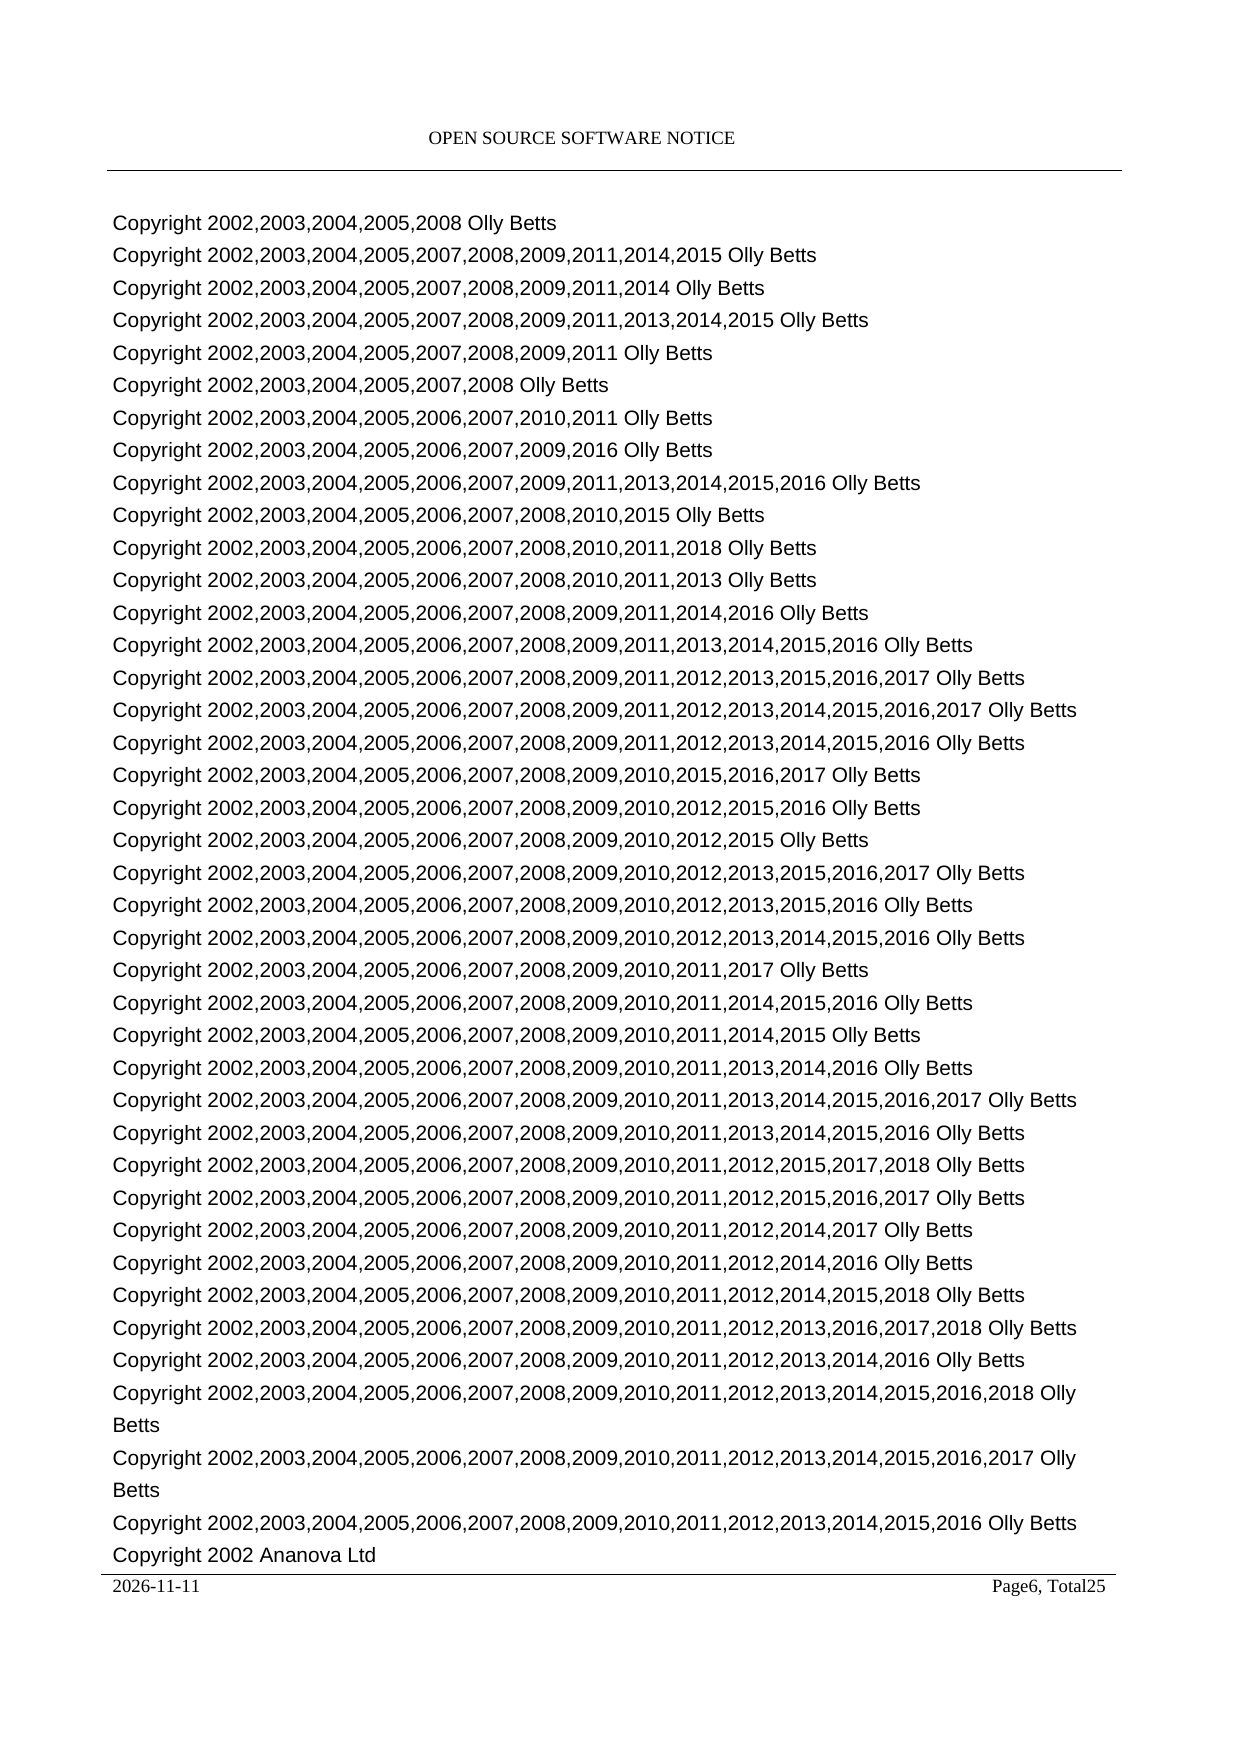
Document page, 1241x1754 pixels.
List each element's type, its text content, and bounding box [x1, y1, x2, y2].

text Copyright 2002,2003,2004,2005,2006,2007,2008,2009,2010,2011,2012,2014,2016 Olly Betts [112, 1246, 1128, 1279]
text Copyright 2002,2003,2004,2005,2006,2007,2009,2011,2013,2014,2015,2016 Olly Betts [112, 466, 1128, 499]
text Copyright 2002,2003,2004,2005,2006,2007,2008,2009,2010,2011,2012,2013,2014,2015,2016,2018 Olly Betts [112, 1376, 1128, 1441]
text Copyright 2002,2003,2004,2005,2006,2007,2008,2009,2010,2011,2013,2014,2016 Olly Betts [112, 1051, 1128, 1084]
text Copyright 2002,2003,2004,2005,2006,2007,2008,2009,2010,2011,2013,2014,2015,2016,2017 Olly Betts [112, 1084, 1128, 1116]
text Copyright 2002 Ananova Ltd [112, 1539, 1128, 1571]
text Copyright 2002,2003,2004,2005,2006,2007,2008,2009,2010,2011,2012,2013,2014,2015,2016,2017 Olly Betts [112, 1441, 1128, 1506]
text Copyright 2002,2003,2004,2005,2006,2007,2008,2010,2011,2018 Olly Betts [112, 531, 1128, 564]
text Copyright 2002,2003,2004,2005,2006,2007,2008,2009,2010,2011,2012,2014,2015,2018 Olly Betts [112, 1279, 1128, 1311]
text Copyright 2002,2003,2004,2005,2007,2008 Olly Betts [112, 369, 1128, 401]
text Copyright 2002,2003,2004,2005,2007,2008,2009,2011,2014 Olly Betts [112, 271, 1128, 304]
text Copyright 2002,2003,2004,2005,2006,2007,2008,2009,2010,2011,2012,2013,2016,2017,2018 Olly Betts [112, 1311, 1128, 1344]
text Copyright 2002,2003,2004,2005,2006,2007,2008,2009,2010,2011,2014,2015 Olly Betts [112, 1019, 1128, 1051]
text Copyright 2002,2003,2004,2005,2006,2007,2008,2009,2011,2014,2016 Olly Betts [112, 596, 1128, 629]
text Copyright 2002,2003,2004,2005,2006,2007,2008,2009,2010,2012,2013,2015,2016,2017 Olly Betts [112, 856, 1128, 889]
text Copyright 2002,2003,2004,2005,2006,2007,2008,2009,2011,2012,2013,2014,2015,2016 Olly Betts [112, 726, 1128, 759]
text Copyright 2002,2003,2004,2005,2006,2007,2008,2009,2011,2012,2013,2015,2016,2017 Olly Betts [112, 661, 1128, 694]
text Copyright 2002,2003,2004,2005,2006,2007,2008,2009,2010,2011,2017 Olly Betts [112, 954, 1128, 986]
text Copyright 2002,2003,2004,2005,2006,2007,2008,2009,2010,2011,2013,2014,2015,2016 Olly Betts [112, 1116, 1128, 1149]
text Copyright 2002,2003,2004,2005,2007,2008,2009,2011,2013,2014,2015 Olly Betts [112, 304, 1128, 336]
text Copyright 2002,2003,2004,2005,2007,2008,2009,2011 Olly Betts [112, 336, 1128, 369]
text Copyright 2002,2003,2004,2005,2007,2008,2009,2011,2014,2015 Olly Betts [112, 239, 1128, 271]
text Copyright 2002,2003,2004,2005,2006,2007,2008,2009,2010,2011,2012,2015,2016,2017 Olly Betts [112, 1181, 1128, 1214]
text Copyright 2002,2003,2004,2005,2006,2007,2008,2009,2010,2012,2013,2014,2015,2016 Olly Betts [112, 921, 1128, 954]
text Copyright 2002,2003,2004,2005,2006,2007,2008,2009,2010,2012,2015 Olly Betts [112, 824, 1128, 856]
text Copyright 2002,2003,2004,2005,2006,2007,2008,2009,2010,2011,2012,2015,2017,2018 Olly Betts [112, 1149, 1128, 1181]
text Copyright 2002,2003,2004,2005,2006,2007,2008,2009,2011,2012,2013,2014,2015,2016,2017 Olly Betts [112, 694, 1128, 726]
text Copyright 2002,2003,2004,2005,2006,2007,2008,2009,2010,2015,2016,2017 Olly Betts [112, 759, 1128, 791]
text Copyright 2002,2003,2004,2005,2006,2007,2008,2009,2010,2011,2012,2014,2017 Olly Betts [112, 1214, 1128, 1246]
text Copyright 2002,2003,2004,2005,2006,2007,2010,2011 Olly Betts [112, 401, 1128, 434]
text Copyright 2002,2003,2004,2005,2006,2007,2008,2009,2010,2011,2012,2013,2014,2016 Olly Betts [112, 1344, 1128, 1376]
text Copyright 2002,2003,2004,2005,2006,2007,2008,2010,2011,2013 Olly Betts [112, 564, 1128, 596]
text Copyright 2002,2003,2004,2005,2006,2007,2009,2016 Olly Betts [112, 434, 1128, 466]
text Copyright 2002,2003,2004,2005,2008 Olly Betts [112, 206, 1128, 239]
text Copyright 2002,2003,2004,2005,2006,2007,2008,2009,2011,2013,2014,2015,2016 Olly Betts [112, 629, 1128, 661]
text Copyright 2002,2003,2004,2005,2006,2007,2008,2009,2010,2012,2013,2015,2016 Olly Betts [112, 889, 1128, 921]
text Copyright 2002,2003,2004,2005,2006,2007,2008,2009,2010,2012,2015,2016 Olly Betts [112, 791, 1128, 824]
text Copyright 2002,2003,2004,2005,2006,2007,2008,2010,2015 Olly Betts [112, 499, 1128, 531]
text Copyright 2002,2003,2004,2005,2006,2007,2008,2009,2010,2011,2012,2013,2014,2015,2016 Olly Betts [112, 1506, 1128, 1539]
text Copyright 2002,2003,2004,2005,2006,2007,2008,2009,2010,2011,2014,2015,2016 Olly Betts [112, 986, 1128, 1019]
